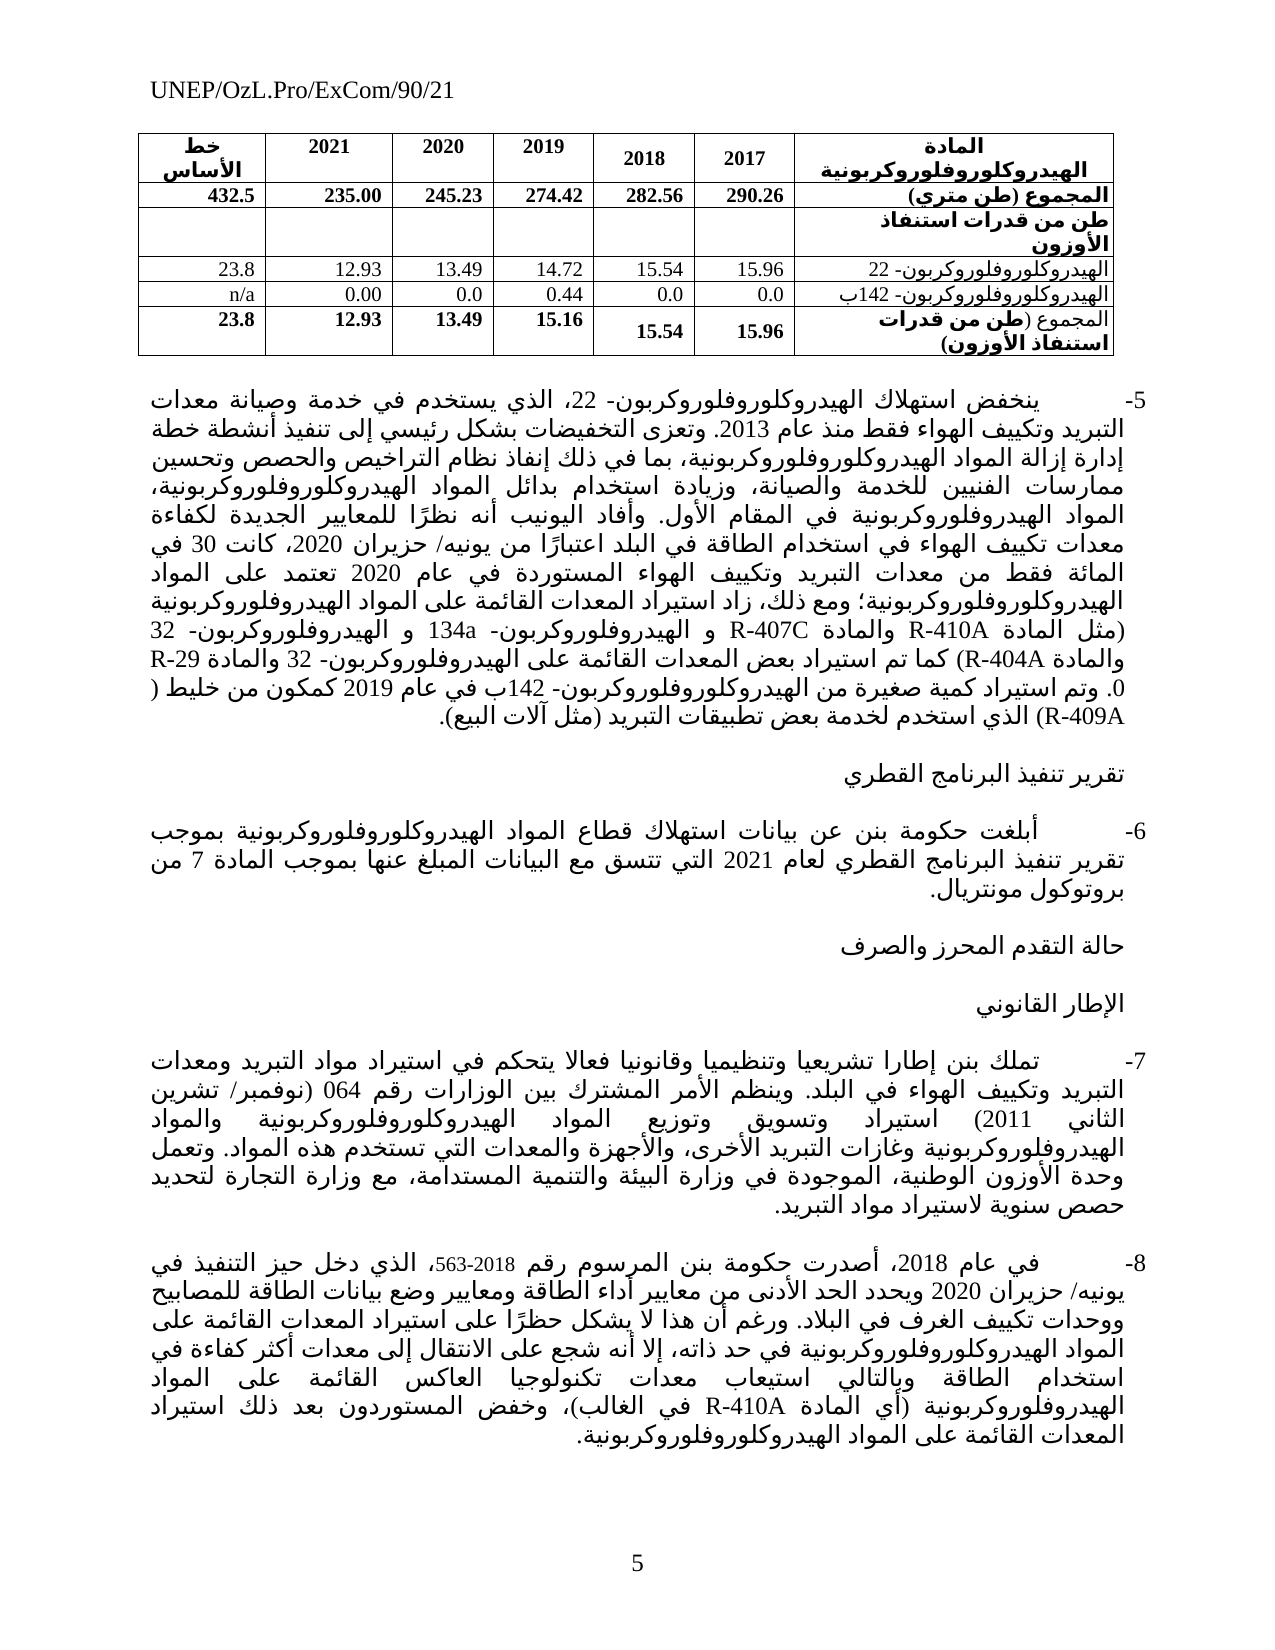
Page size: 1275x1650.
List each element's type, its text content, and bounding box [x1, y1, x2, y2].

table_cell 15.16 [494, 307, 593, 355]
table_cell n/a [139, 282, 265, 306]
table_cell 12.93 [266, 307, 392, 355]
table_cell 245.23 [393, 183, 493, 207]
table_cell 15.96 [695, 307, 794, 355]
table_cell 290.26 [695, 183, 794, 207]
table_header 2020 [393, 134, 493, 182]
table_cell الهيدروكلوروفلوروكربون- 142ب [795, 282, 1113, 306]
table_cell 12.93 [266, 257, 392, 281]
table_cell طن من قدرات استنفاذ الأوزون [795, 208, 1113, 256]
table_cell 15.96 [695, 257, 794, 281]
table_cell [393, 208, 493, 256]
table_cell 274.42 [494, 183, 593, 207]
table_cell [139, 208, 265, 256]
table_header المادة الهيدروكلوروفلوروكربونية [795, 134, 1113, 182]
table_header 2018 [594, 134, 694, 182]
table_cell 14.72 [494, 257, 593, 281]
table_cell [695, 208, 794, 256]
list في عام 2018، أصدرت حكومة بنن المرسوم رقم 2018-563، الذي دخل حيز التنفيذ في يونيه/ حزيران 2020 ويحدد الحد الأدنى من معايير أداء الطاقة ومعايير وضع بيانات الطاقة للمصابيح ووحدات تكييف الغرف في البلاد. ورغم أن هذا لا يشكل حظرًا على استيراد المعدات القائمة على المواد الهيدروكلوروفلوروكربونية في حد ذاته، إلا أنه شجع على الانتقال إلى معدات أكثر كفاءة في استخدام الطاقة وبالتالي استيعاب معدات تكنولوجيا العاكس القائمة على المواد الهيدروفلوروكربونية (أي المادة R-410A في الغالب)، وخفض المستوردون بعد ذلك استيراد المعدات القائمة على المواد الهيدروكلوروفلوروكربونية. [150, 1248, 1125, 1449]
table_cell المجموع (طن من قدرات استنفاذ الأوزون) [795, 307, 1113, 355]
table_cell 0.0 [695, 282, 794, 306]
table_cell 13.49 [393, 257, 493, 281]
table_cell 0.00 [266, 282, 392, 306]
table_header 2021 [266, 134, 392, 182]
table_cell الهيدروكلوروفلوروكربون- 22 [795, 257, 1113, 281]
list تملك بنن إطارا تشريعيا وتنظيميا وقانونيا فعالا يتحكم في استيراد مواد التبريد ومعدات التبريد وتكييف الهواء في البلد. وينظم الأمر المشترك بين الوزارات رقم 064 (نوفمبر/ تشرين الثاني 2011) استيراد وتسويق وتوزيع المواد الهيدروكلوروفلوروكربونية والمواد الهيدروفلوروكربونية وغازات التبريد الأخرى، والأجهزة والمعدات التي تستخدم هذه المواد. وتعمل وحدة الأوزون الوطنية، الموجودة في وزارة البيئة والتنمية المستدامة، مع وزارة التجارة لتحديد حصص سنوية لاستيراد مواد التبريد. [150, 1046, 1125, 1219]
text حالة التقدم المحرز والصرف [150, 931, 1125, 960]
table_cell 15.54 [594, 257, 694, 281]
table_cell 235.00 [266, 183, 392, 207]
table_cell 23.8 [139, 257, 265, 281]
text الإطار القانوني [150, 989, 1125, 1018]
table_cell [266, 208, 392, 256]
table_header 2019 [494, 134, 593, 182]
table_cell 0.0 [393, 282, 493, 306]
table_cell 13.49 [393, 307, 493, 355]
text تقرير تنفيذ البرنامج القطري [150, 759, 1125, 788]
table_cell [594, 208, 694, 256]
table_cell المجموع (طن متري) [795, 183, 1113, 207]
table_cell 23.8 [139, 307, 265, 355]
table_cell 0.44 [494, 282, 593, 306]
table_cell 432.5 [139, 183, 265, 207]
table_header خط الأساس [139, 134, 265, 182]
table_cell 282.56 [594, 183, 694, 207]
table_cell [494, 208, 593, 256]
table_cell 15.54 [594, 307, 694, 355]
list أبلغت حكومة بنن عن بيانات استهلاك قطاع المواد الهيدروكلوروفلوروكربونية بموجب تقرير تنفيذ البرنامج القطري لعام 2021 التي تتسق مع البيانات المبلغ عنها بموجب المادة 7 من بروتوكول مونتريال. [150, 816, 1125, 903]
table_cell 0.0 [594, 282, 694, 306]
table_header 2017 [695, 134, 794, 182]
list ينخفض استهلاك الهيدروكلوروفلوروكربون- 22، الذي يستخدم في خدمة وصيانة معدات التبريد وتكييف الهواء فقط منذ عام 2013. وتعزى التخفيضات بشكل رئيسي إلى تنفيذ أنشطة خطة إدارة إزالة المواد الهيدروكلوروفلوروكربونية، بما في ذلك إنفاذ نظام التراخيص والحصص وتحسين ممارسات الفنيين للخدمة والصيانة، وزيادة استخدام بدائل المواد الهيدروكلوروفلوروكربونية، المواد الهيدروفلوروكربونية في المقام الأول. وأفاد اليونيب أنه نظرًا للمعايير الجديدة لكفاءة معدات تكييف الهواء في استخدام الطاقة في البلد اعتبارًا من يونيه/ حزيران 2020، كانت 30 في المائة فقط من معدات التبريد وتكييف الهواء المستوردة في عام 2020 تعتمد على المواد الهيدروكلوروفلوروكربونية؛ ومع ذلك، زاد استيراد المعدات القائمة على المواد الهيدروفلوروكربونية (مثل المادة R-410A والمادة R-407C و الهيدروفلوروكربون- 134a و الهيدروفلوروكربون- 32 والمادة R-404A) كما تم استيراد بعض المعدات القائمة على الهيدروفلوروكربون- 32 والمادة R-290. وتم استيراد كمية صغيرة من الهيدروكلوروفلوروكربون- 142ب في عام 2019 كمكون من خليط (R-409A) الذي استخدم لخدمة بعض تطبيقات التبريد (مثل آلات البيع). [150, 385, 1125, 730]
